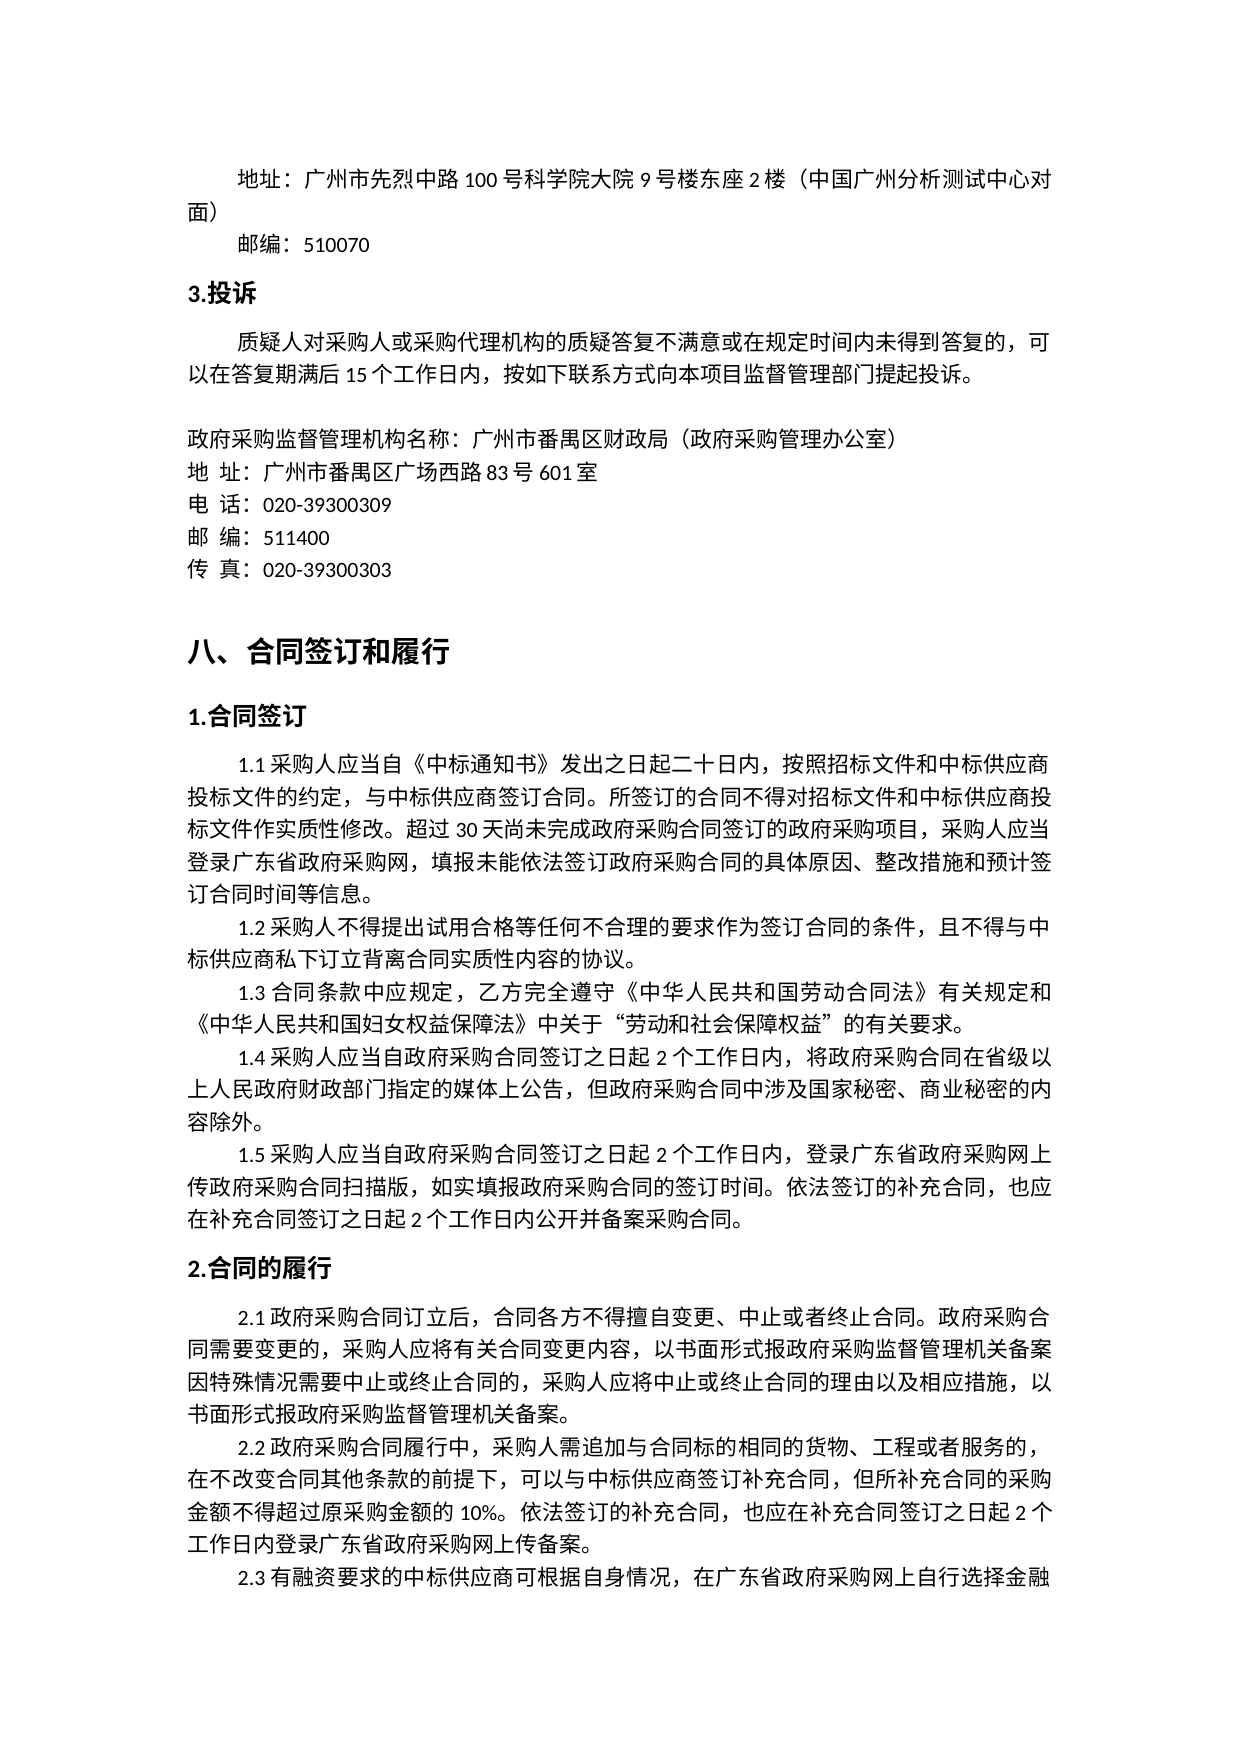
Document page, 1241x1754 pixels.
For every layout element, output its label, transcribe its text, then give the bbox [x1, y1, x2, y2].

text 2.合同的履行 [187, 1234, 1053, 1299]
text 邮编：510070 [187, 227, 1053, 259]
text 3.投诉 [187, 259, 1053, 324]
text 八、合同签订和履行 [187, 617, 1053, 682]
text 地址：广州市先烈中路100号科学院大院9号楼东座2楼（中国广州分析测试中心对面） [187, 162, 1053, 227]
text 1.4采购人应当自政府采购合同签订之日起2个工作日内，将政府采购合同在省级以上人民政府财政部门指定的媒体上公告，但政府采购合同中涉及国家秘密、商业秘密的内容除外。 [187, 1039, 1053, 1137]
text 电 话：020-39300309 [187, 487, 1053, 519]
text 1.5采购人应当自政府采购合同签订之日起2个工作日内，登录广东省政府采购网上传政府采购合同扫描版，如实填报政府采购合同的签订时间。依法签订的补充合同，也应在补充合同签订之日起2个工作日内公开并备案采购合同。 [187, 1137, 1053, 1234]
text 政府采购监督管理机构名称：广州市番禺区财政局（政府采购管理办公室） [187, 422, 1053, 454]
text 地 址：广州市番禺区广场西路83号601室 [187, 454, 1053, 487]
text 1.2采购人不得提出试用合格等任何不合理的要求作为签订合同的条件，且不得与中标供应商私下订立背离合同实质性内容的协议。 [187, 909, 1053, 974]
text 质疑人对采购人或采购代理机构的质疑答复不满意或在规定时间内未得到答复的，可以在答复期满后15个工作日内，按如下联系方式向本项目监督管理部门提起投诉。 [187, 324, 1053, 389]
text 1.合同签订 [187, 682, 1053, 747]
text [187, 1559, 1053, 1592]
text 1.1采购人应当自《中标通知书》发出之日起二十日内，按照招标文件和中标供应商投标文件的约定，与中标供应商签订合同。所签订的合同不得对招标文件和中标供应商投标文件作实质性修改。超过30天尚未完成政府采购合同签订的政府采购项目，采购人应当登录广东省政府采购网，填报未能依法签订政府采购合同的具体原因、整改措施和预计签订合同时间等信息。 [187, 747, 1053, 909]
text 传 真：020-39300303 [187, 552, 1053, 584]
text 1.3合同条款中应规定，乙方完全遵守《中华人民共和国劳动合同法》有关规定和《中华人民共和国妇女权益保障法》中关于“劳动和社会保障权益”的有关要求。 [187, 974, 1053, 1039]
text 邮 编：511400 [187, 519, 1053, 552]
text 2.1政府采购合同订立后，合同各方不得擅自变更、中止或者终止合同。政府采购合同需要变更的，采购人应将有关合同变更内容，以书面形式报政府采购监督管理机关备案；因特殊情况需要中止或终止合同的，采购人应将中止或终止合同的理由以及相应措施，以书面形式报政府采购监督管理机关备案。 [187, 1299, 1053, 1429]
text 2.2政府采购合同履行中，采购人需追加与合同标的相同的货物、工程或者服务的，在不改变合同其他条款的前提下，可以与中标供应商签订补充合同，但所补充合同的采购金额不得超过原采购金额的10%。依法签订的补充合同，也应在补充合同签订之日起2个工作日内登录广东省政府采购网上传备案。 [187, 1429, 1053, 1559]
